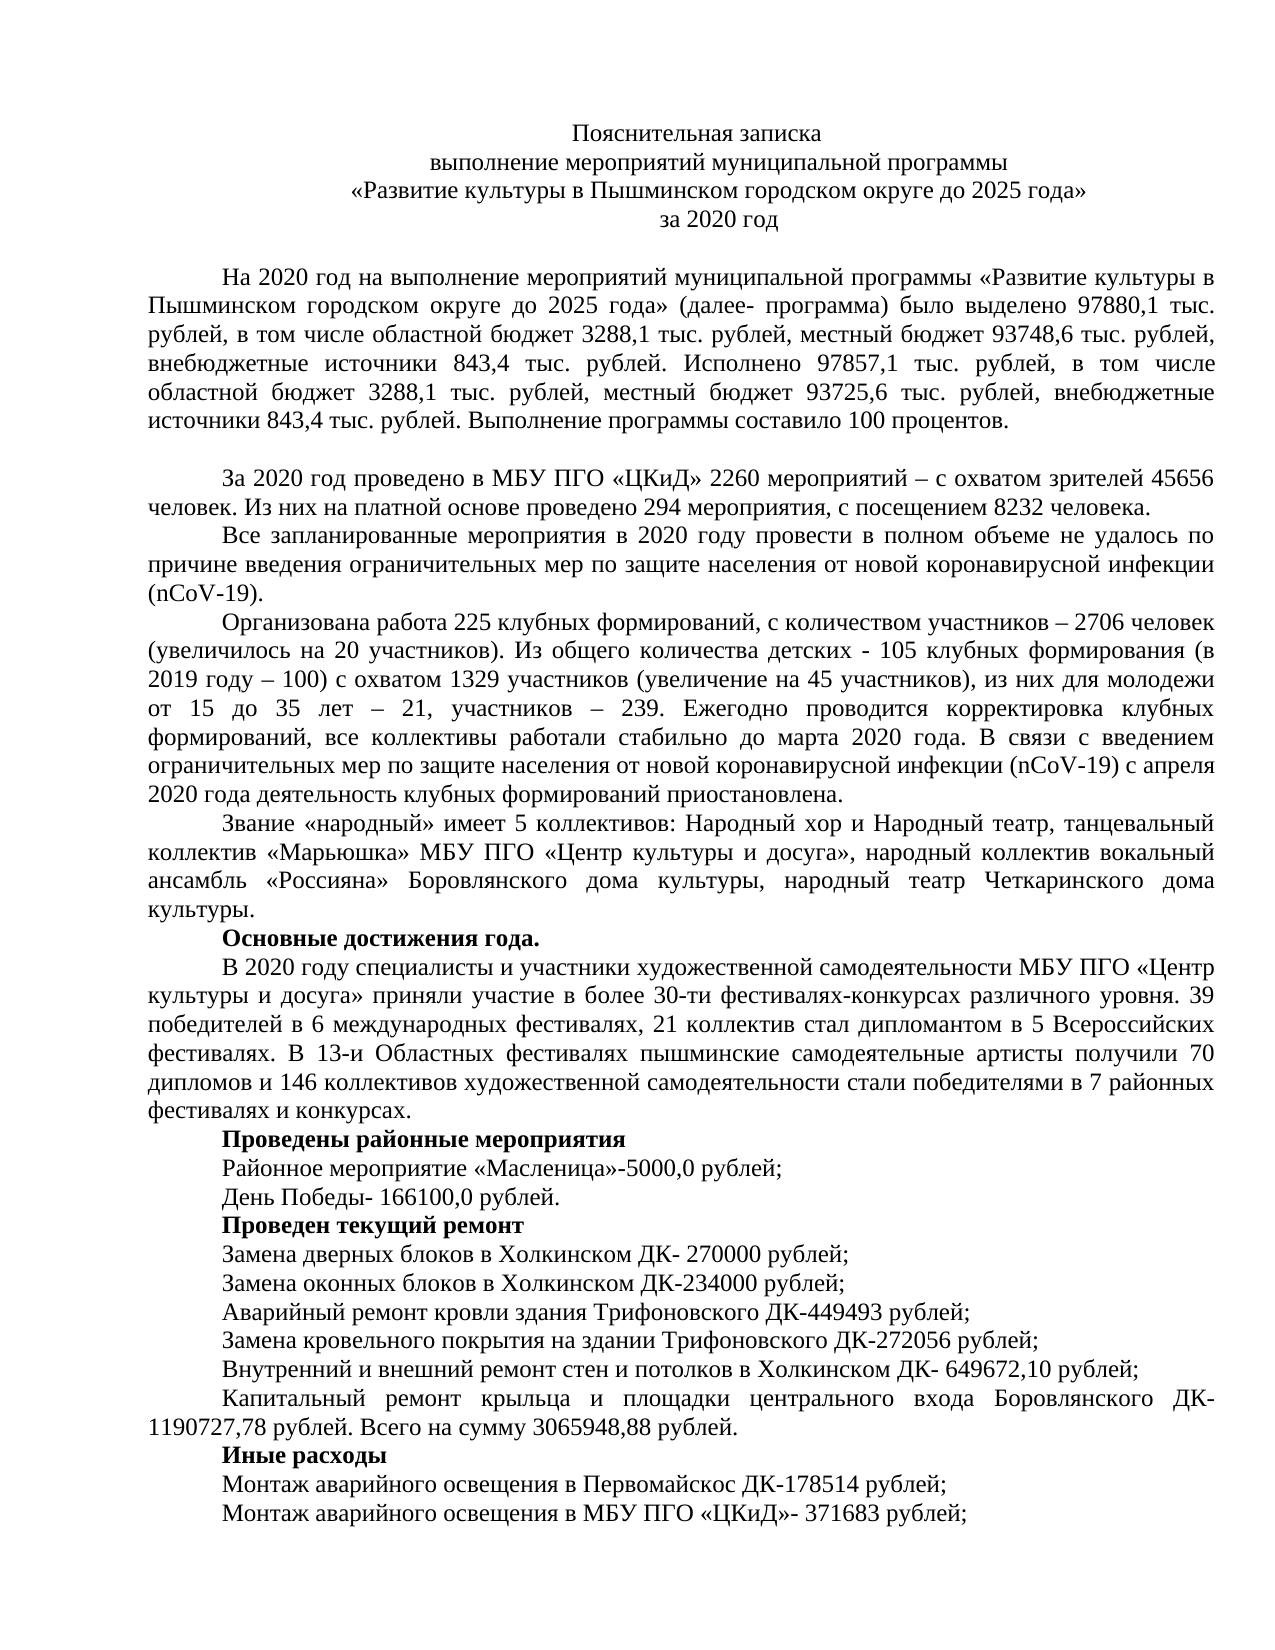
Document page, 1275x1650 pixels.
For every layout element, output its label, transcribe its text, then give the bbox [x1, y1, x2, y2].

text Внутренний и внешний ремонт стен и потолков в Холкинском ДК- 649672,10 рублей; [148, 1354, 1216, 1383]
text Капитальный ремонт крыльца и площадки центрального входа Боровлянского ДК- 1190727,78 рублей. Всего на сумму 3065948,88 рублей. [148, 1383, 1216, 1441]
text Монтаж аварийного освещения в Первомайскос ДК-178514 рублей; [148, 1469, 1216, 1498]
text выполнение мероприятий муниципальной программы [148, 147, 1216, 176]
text Аварийный ремонт кровли здания Трифоновского ДК-449493 рублей; [148, 1297, 1216, 1326]
text Организована работа 225 клубных формирований, с количеством участников – 2706 человек (увеличилось на 20 участников). Из общего количества детских - 105 клубных формирования (в 2019 году – 100) с охватом 1329 участников (увеличение на 45 участников), из них для молодежи от 15 до 35 лет – 21, участников – 239. Ежегодно проводится корректировка клубных формирований, все коллективы работали стабильно до марта 2020 года. В связи с введением ограничительных мер по защите населения от новой коронавирусной инфекции (nCoV-19) с апреля 2020 года деятельность клубных формирований приостановлена. [148, 607, 1216, 808]
text Все запланированные мероприятия в 2020 году провести в полном объеме не удалось по причине введения ограничительных мер по защите населения от новой коронавирусной инфекции (nCoV-19). [148, 521, 1216, 607]
text Монтаж аварийного освещения в МБУ ПГО «ЦКиД»- 371683 рублей; [148, 1498, 1216, 1527]
text День Победы- 166100,0 рублей. [148, 1182, 1216, 1211]
text «Развитие культуры в Пышминском городском округе до 2025 года» [148, 176, 1216, 204]
text Замена оконных блоков в Холкинском ДК-234000 рублей; [148, 1268, 1216, 1297]
text Проведен текущий ремонт [148, 1211, 1216, 1239]
text Основные достижения года. [148, 923, 1216, 952]
text Иные расходы [148, 1441, 1216, 1469]
text За 2020 год проведено в МБУ ПГО «ЦКиД» 2260 мероприятий – с охватом зрителей 45656 человек. Из них на платной основе проведено 294 мероприятия, с посещением 8232 человека. [148, 463, 1216, 521]
text Пояснительная записка [148, 118, 1216, 147]
text Звание «народный» имеет 5 коллективов: Народный хор и Народный театр, танцевальный коллектив «Марьюшка» МБУ ПГО «Центр культуры и досуга», народный коллектив вокальный ансамбль «Россияна» Боровлянского дома культуры, народный театр Четкаринского дома культуры. [148, 808, 1216, 923]
text В 2020 году специалисты и участники художественной самодеятельности МБУ ПГО «Центр культуры и досуга» приняли участие в более 30-ти фестивалях-конкурсах различного уровня. 39 победителей в 6 международных фестивалях, 21 коллектив стал дипломантом в 5 Всероссийских фестивалях. В 13-и Областных фестивалях пышминские самодеятельные артисты получили 70 дипломов и 146 коллективов художественной самодеятельности стали победителями в 7 районных фестивалях и конкурсах. [148, 952, 1216, 1124]
text за 2020 год [148, 204, 1216, 233]
text Районное мероприятие «Масленица»-5000,0 рублей; [148, 1153, 1216, 1182]
text На 2020 год на выполнение мероприятий муниципальной программы «Развитие культуры в Пышминском городском округе до 2025 года» (далее- программа) было выделено 97880,1 тыс. рублей, в том числе областной бюджет 3288,1 тыс. рублей, местный бюджет 93748,6 тыс. рублей, внебюджетные источники 843,4 тыс. рублей. Исполнено 97857,1 тыс. рублей, в том числе областной бюджет 3288,1 тыс. рублей, местный бюджет 93725,6 тыс. рублей, внебюджетные источники 843,4 тыс. рублей. Выполнение программы составило 100 процентов. [148, 262, 1216, 434]
text Замена кровельного покрытия на здании Трифоновского ДК-272056 рублей; [148, 1326, 1216, 1354]
text Проведены районные мероприятия [148, 1124, 1216, 1153]
text Замена дверных блоков в Холкинском ДК- 270000 рублей; [148, 1239, 1216, 1268]
